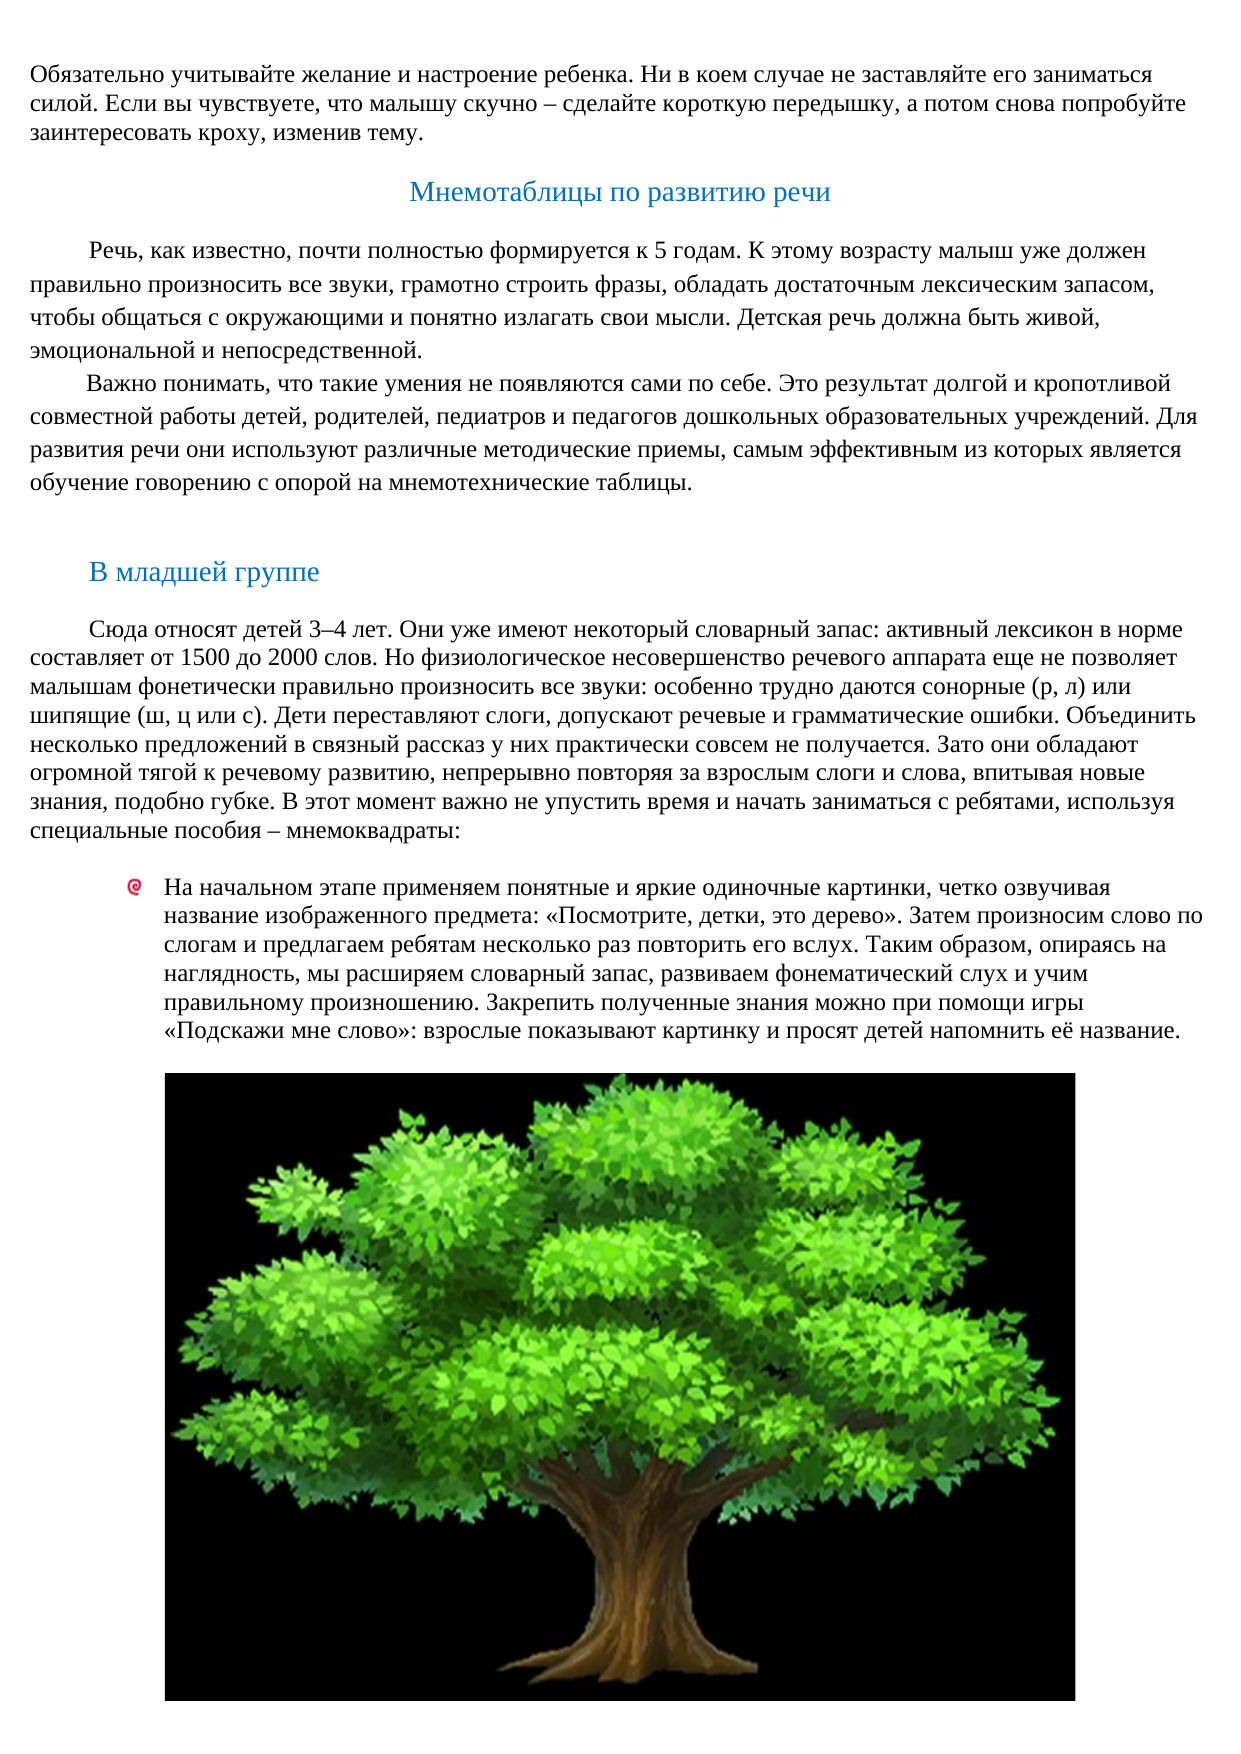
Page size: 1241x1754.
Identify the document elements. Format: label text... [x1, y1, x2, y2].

list На начальном этапе применяем понятные и яркие одиночные картинки, четко озвучивая название изображенного предмета: «Посмотрите, детки, это дерево». Затем произносим слово по слогам и предлагаем ребятам несколько раз повторить его вслух. Таким образом, опираясь на наглядность, мы расширяем словарный запас, развиваем фонематический слух и учим правильному произношению. Закрепить полученные знания можно при помощи игры «Подскажи мне слово»: взрослые показывают картинку и просят детей напомнить её название. [126, 872, 1211, 1044]
picture [164, 1073, 1076, 1701]
text В младшей группе [89, 521, 1211, 588]
text Речь, как известно, почти полностью формируется к 5 годам. К этому возрасту малыш уже должен правильно произносить все звуки, грамотно строить фразы, обладать достаточным лексическим запасом, чтобы общаться с окружающими и понятно излагать свои мысли. Детская речь должна быть живой, эмоциональной и непосредственной. Важно понимать, что такие умения не появляются сами по себе. Это результат долгой и кропотливой совместной работы детей, родителей, педиатров и педагогов дошкольных образовательных учреждений. Для развития речи они используют различные методические приемы, самым эффективным из которых является обучение говорению с опорой на мнемотехнические таблицы. [29, 236, 1211, 496]
text Мнемотаблицы по развитию речи [29, 174, 1211, 236]
text Сюда относят детей 3–4 лет. Они уже имеют некоторый словарный запас: активный лексикон в норме составляет от 1500 до 2000 слов. Но физиологическое несовершенство речевого аппарата еще не позволяет малышам фонетически правильно произносить все звуки: особенно трудно даются сонорные (р, л) или шипящие (ш, ц или с). Дети переставляют слоги, допускают речевые и грамматические ошибки. Объединить несколько предложений в связный рассказ у них практически совсем не получается. Зато они обладают огромной тягой к речевому развитию, непрерывно повторяя за взрослым слоги и слова, впитывая новые знания, подобно губке. В этот момент важно не упустить время и начать заниматься с ребятами, используя специальные пособия – мнемоквадраты: [29, 614, 1211, 872]
text Обязательно учитывайте желание и настроение ребенка. Ни в коем случае не заставляйте его заниматься силой. Если вы чувствуете, что малышу скучно – сделайте короткую передышку, а потом снова попробуйте заинтересовать кроху, изменив тему. [29, 59, 1211, 145]
picture [127, 878, 143, 896]
